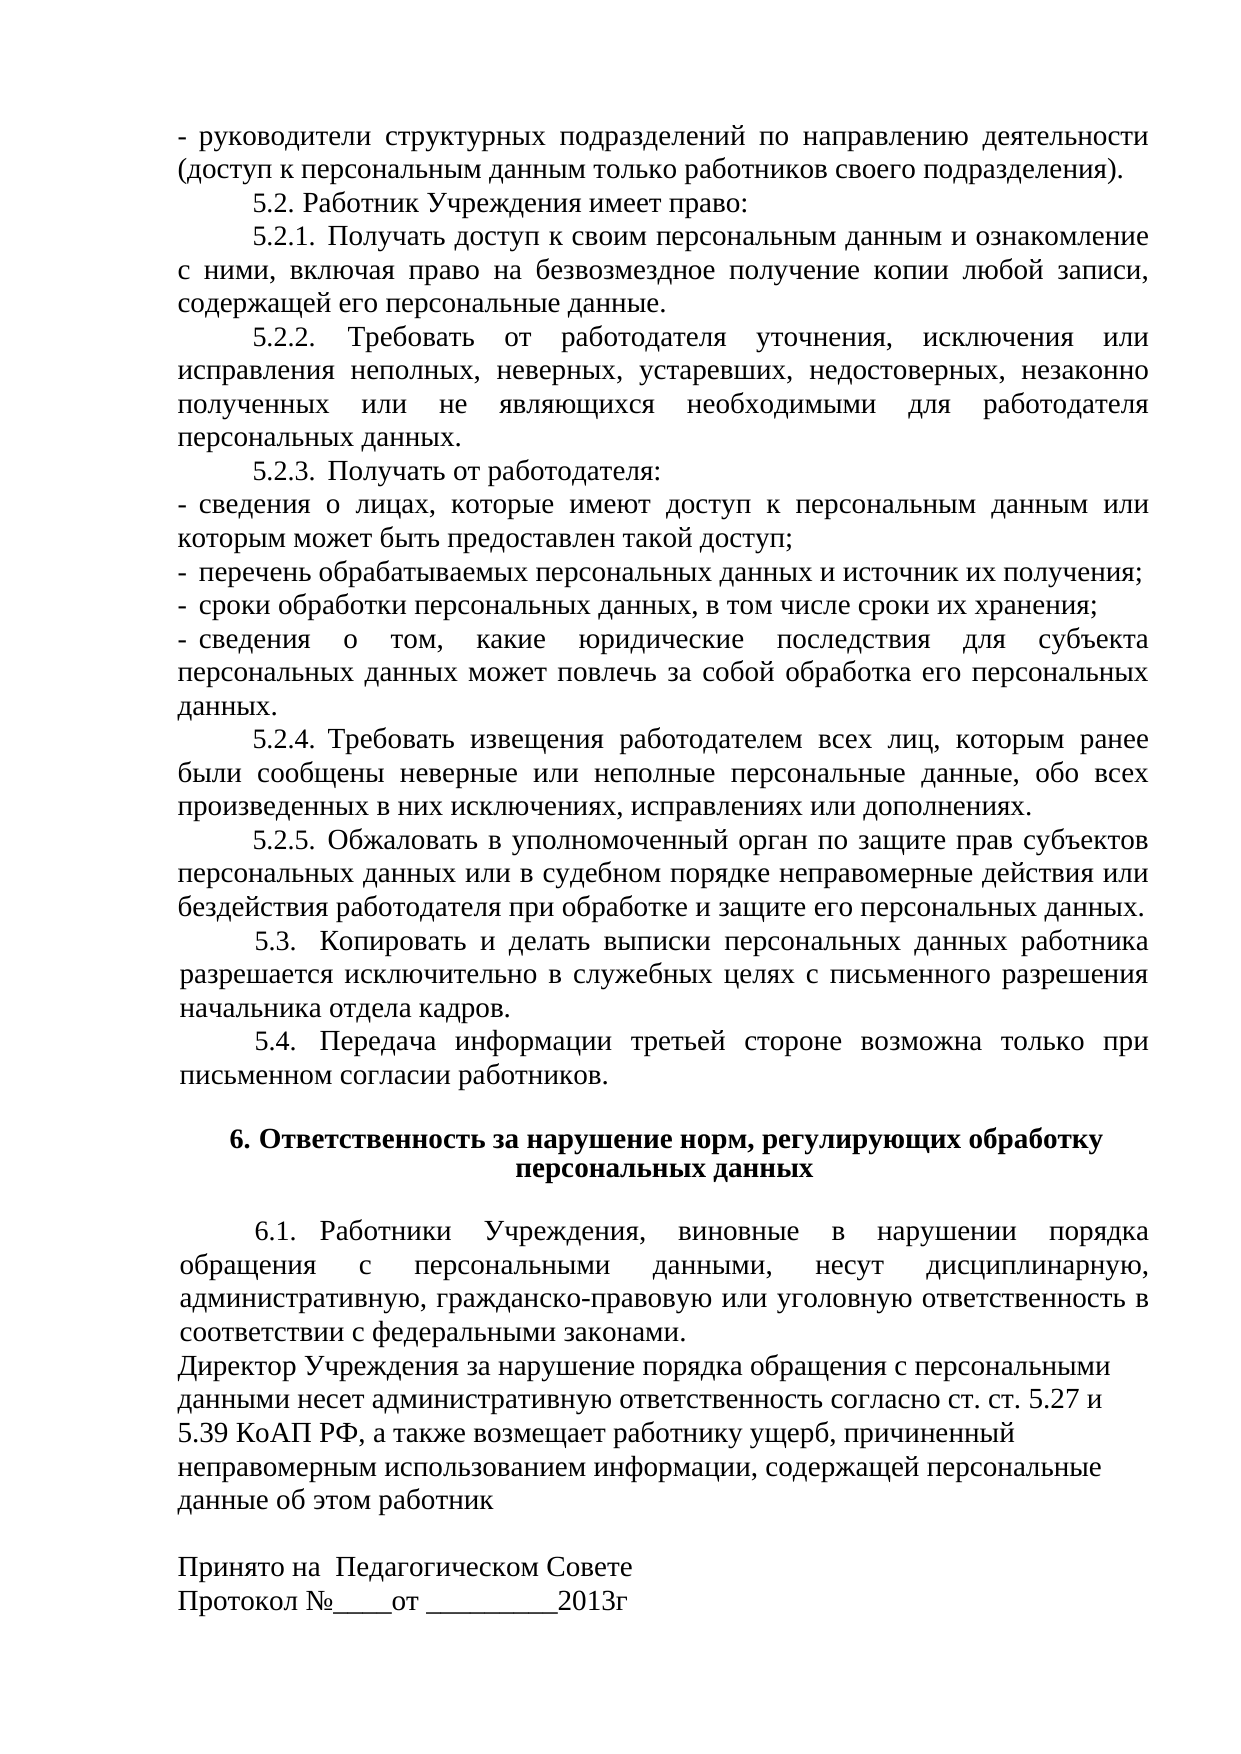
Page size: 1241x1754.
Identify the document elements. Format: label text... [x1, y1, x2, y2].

text Директор Учреждения за нарушение порядка обращения с персональными данными несет административную ответственность согласно ст. ст. 5.27 и 5.39 КоАП РФ, а также возмещает работнику ущерб, причиненный неправомерным использованием информации, содержащей персональные данные об этом работник [177, 1348, 1152, 1516]
list Ответственность за нарушение норм, регулирующих обработку [229, 1126, 1152, 1154]
list руководители структурных подразделений по направлению деятельности (доступ к персональным данным только работников своего подразделения). [177, 118, 1149, 185]
list Работники Учреждения, виновные в нарушении порядка обращения с персональными данными, несут дисциплинарную, административную, гражданско-правовую или уголовную ответственность в соответствии с федеральными законами. [179, 1214, 1149, 1348]
list Передача информации третьей стороне возможна только при письменном согласии работников. [179, 1024, 1149, 1091]
list Получать от работодателя: [177, 453, 1152, 487]
list Обжаловать в уполномоченный орган по защите прав субъектов персональных данных или в судебном порядке неправомерные действия или бездействия работодателя при обработке и защите его персональных данных. [177, 822, 1149, 923]
list перечень обрабатываемых персональных данных и источник их получения; [177, 554, 1152, 588]
list Требовать извещения работодателем всех лиц, которым ранее были сообщены неверные или неполные персональные данные, обо всех произведенных в них исключениях, исправлениях или дополнениях. [177, 722, 1149, 822]
text Протокол №____от _________2013г [177, 1583, 1152, 1616]
list сведения о том, какие юридические последствия для субъекта персональных данных может повлечь за собой обработка его персональных данных. [177, 621, 1149, 722]
list сроки обработки персональных данных, в том числе сроки их хранения; [177, 588, 1152, 621]
list Работник Учреждения имеет право: [177, 185, 1152, 219]
list Требовать от работодателя уточнения, исключения или исправления неполных, неверных, устаревших, недостоверных, незаконно полученных или не являющихся необходимыми для работодателя персональных данных. [177, 319, 1149, 453]
text Принято на Педагогическом Совете [177, 1549, 1152, 1583]
list Копировать и делать выписки персональных данных работника разрешается исключительно в служебных целях с письменного разрешения начальника отдела кадров. [179, 923, 1149, 1024]
list Получать доступ к своим персональным данным и ознакомление с ними, включая право на безвозмездное получение копии любой записи, содержащей его персональные данные. [177, 219, 1149, 319]
text персональных данных [177, 1154, 1152, 1183]
list сведения о лицах, которые имеют доступ к персональным данным или которым может быть предоставлен такой доступ; [177, 487, 1149, 554]
